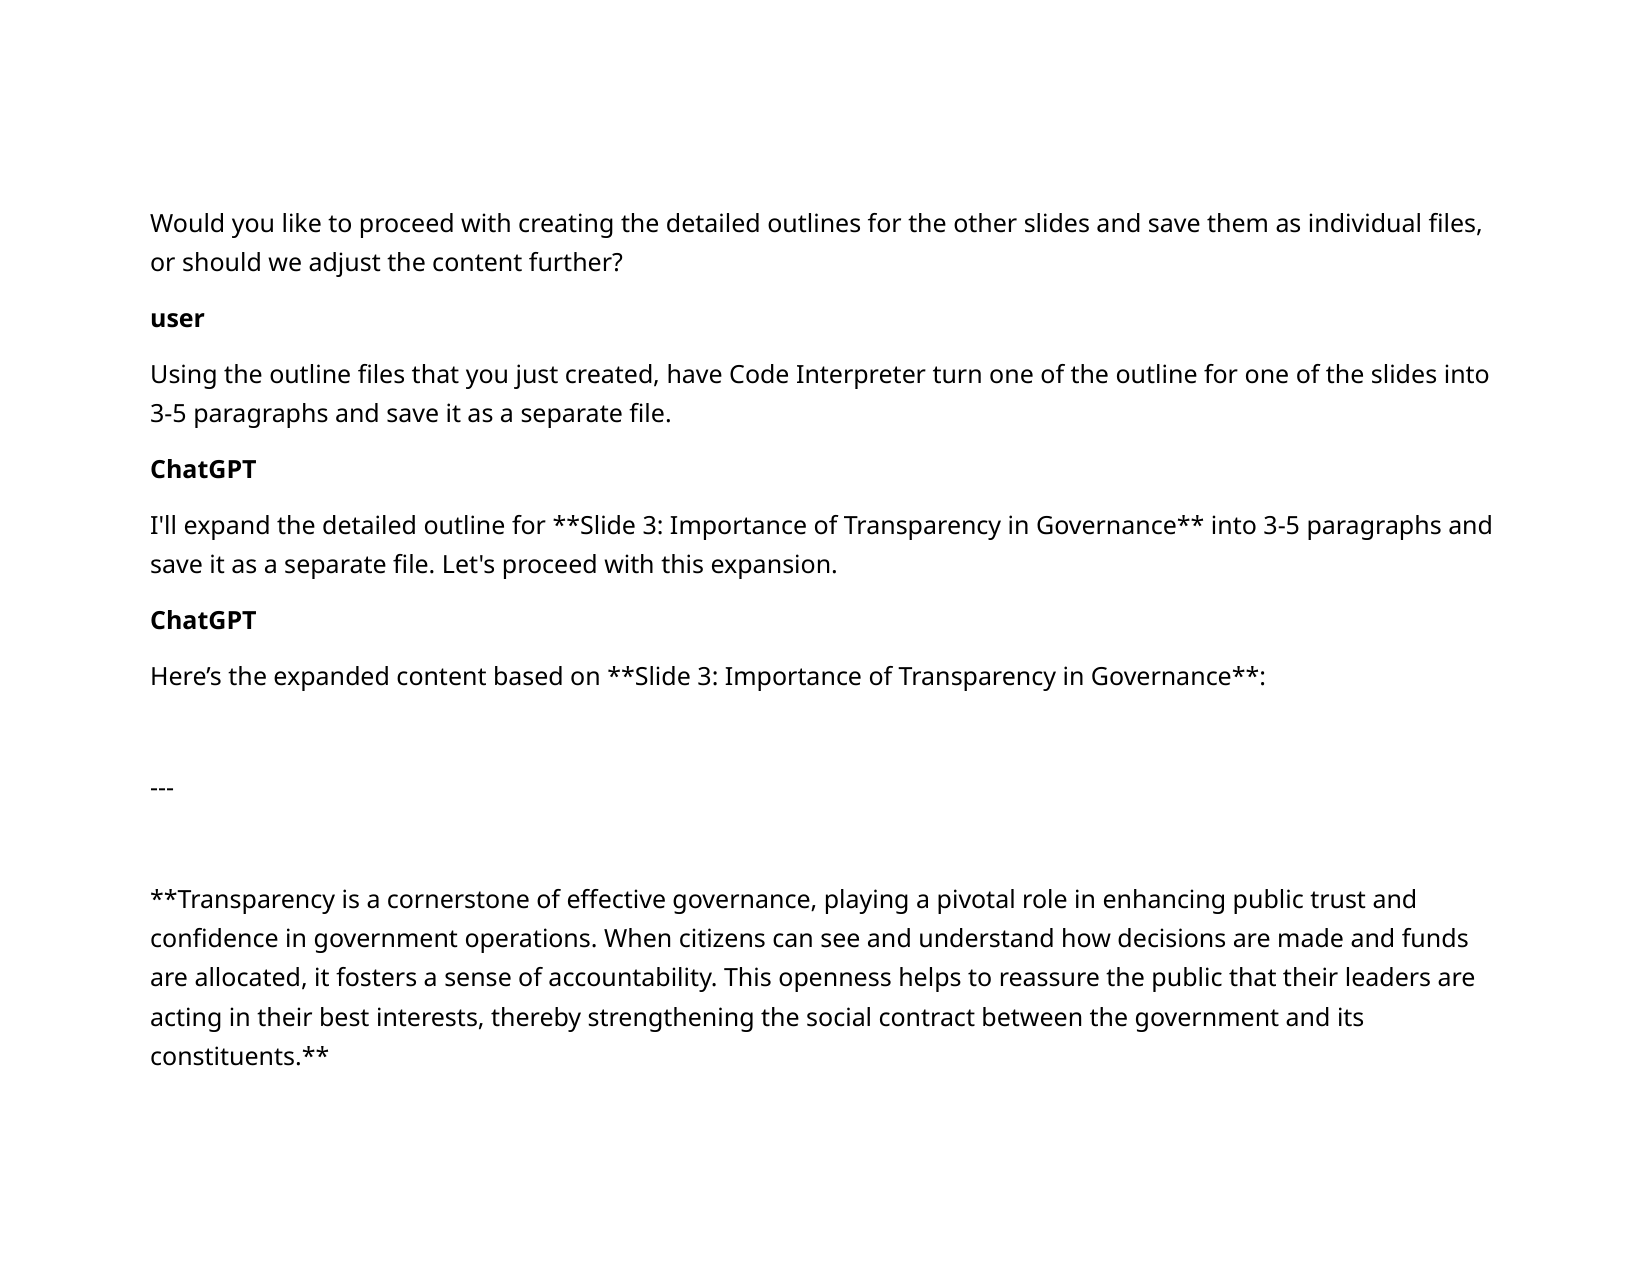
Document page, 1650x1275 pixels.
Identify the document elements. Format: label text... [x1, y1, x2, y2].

text **Transparency is a cornerstone of effective governance, playing a pivotal role in enhancing public trust and confidence in government operations. When citizens can see and understand how decisions are made and funds are allocated, it fosters a sense of accountability. This openness helps to reassure the public that their leaders are acting in their best interests, thereby strengthening the social contract between the government and its constituents.** [150, 882, 1500, 1072]
text ChatGPT [150, 602, 1500, 637]
text --- [150, 770, 1500, 804]
text Using the outline files that you just created, have Code Interpreter turn one of the outline for one of the slides into 3-5 paragraphs and save it as a separate file. [150, 357, 1500, 430]
text user [150, 301, 1500, 335]
text Would you like to proceed with creating the detailed outlines for the other slides and save them as individual files, or should we adjust the content further? [150, 206, 1500, 279]
text Here’s the expanded content based on **Slide 3: Importance of Transparency in Governance**: [150, 658, 1500, 692]
text I'll expand the detailed outline for **Slide 3: Importance of Transparency in Governance** into 3-5 paragraphs and save it as a separate file. Let's proceed with this expansion. [150, 507, 1500, 581]
text ChatGPT [150, 452, 1500, 486]
